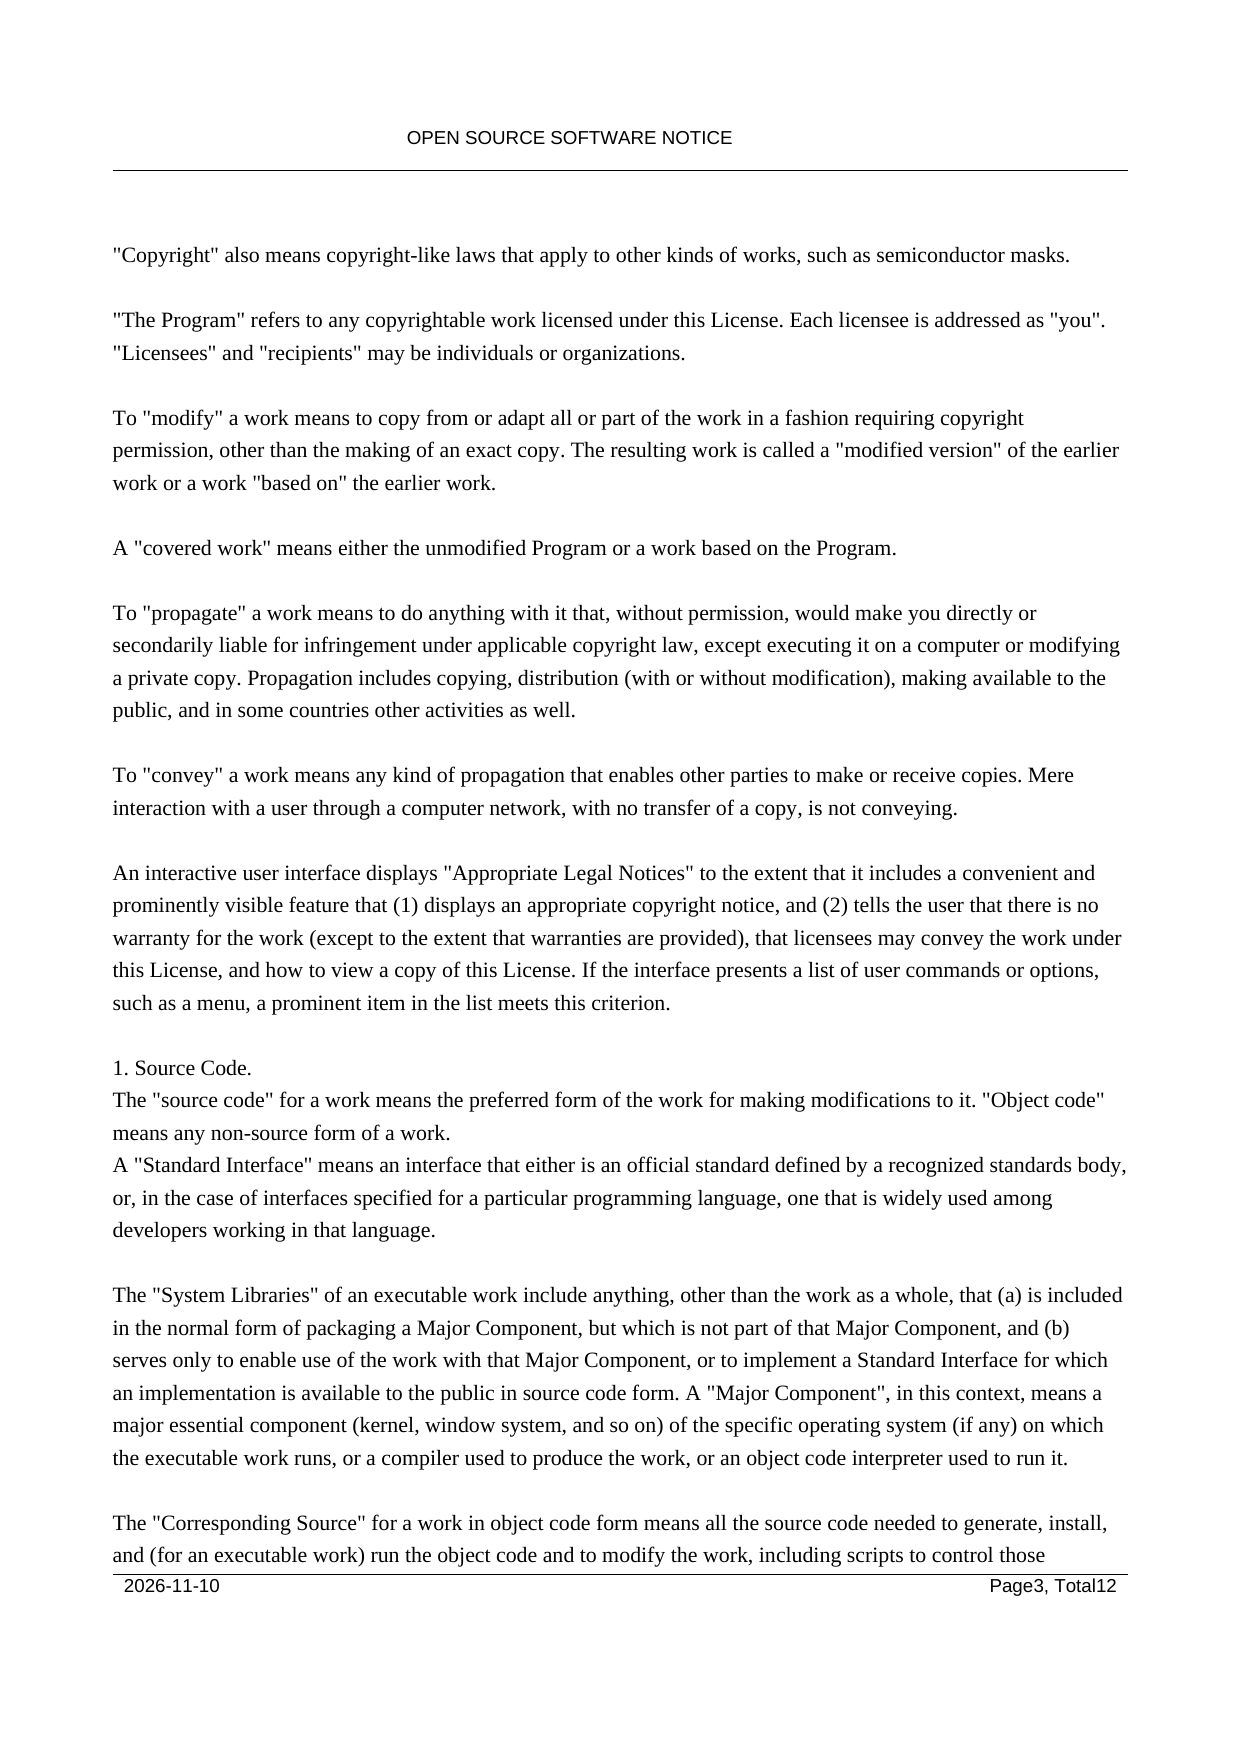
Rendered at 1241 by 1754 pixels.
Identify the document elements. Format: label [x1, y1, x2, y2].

text [112, 206, 1128, 1571]
